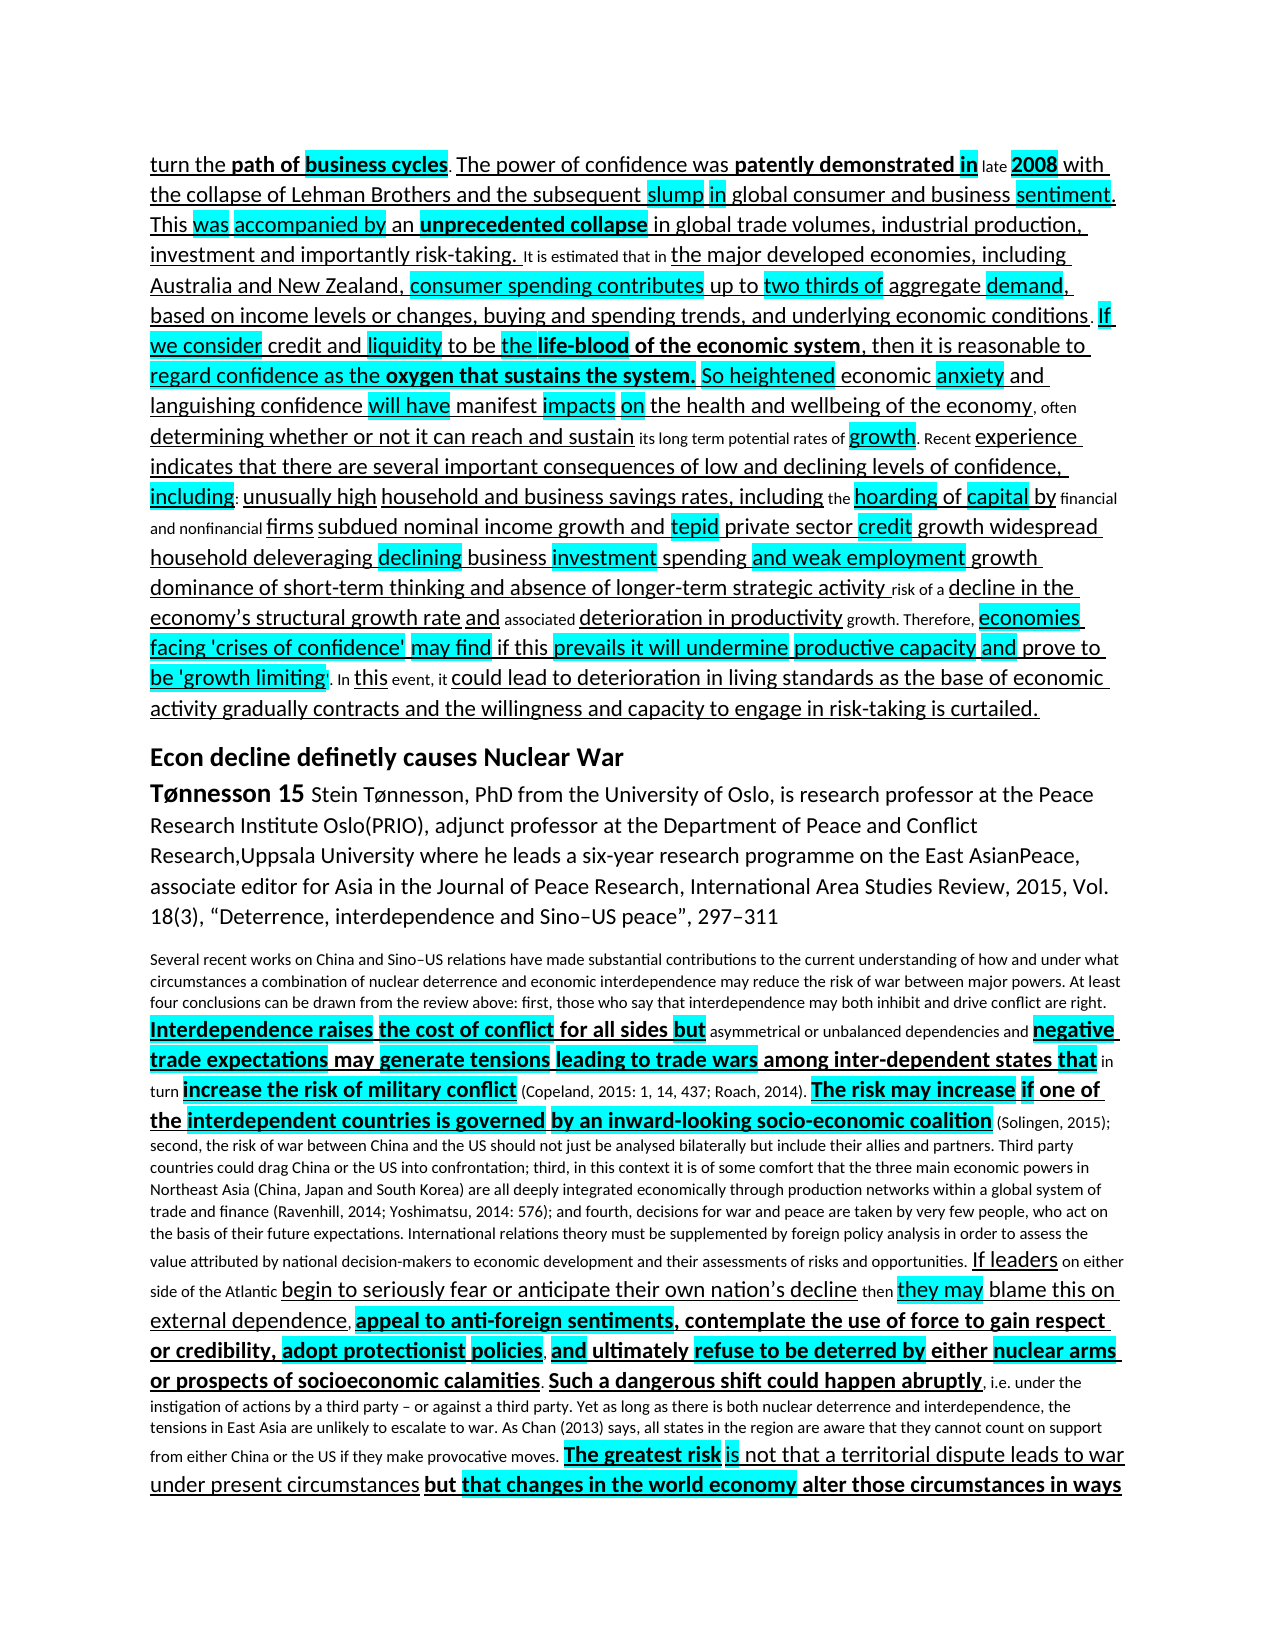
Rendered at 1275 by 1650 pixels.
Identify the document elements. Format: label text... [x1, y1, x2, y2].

text Tønnesson 15 Stein Tønnesson, PhD from the University of Oslo, is research professor at the Peace Research Institute Oslo(PRIO), adjunct professor at the Department of Peace and Conflict Research,Uppsala University where he leads a six-year research programme on the East AsianPeace, associate editor for Asia in the Journal of Peace Research, International Area Studies Review, 2015, Vol. 18(3), “Deterrence, interdependence and Sino–US peace”, 297–311 [150, 776, 1125, 930]
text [150, 949, 1125, 1498]
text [150, 150, 1125, 722]
subtitle Econ decline definetly causes Nuclear War [150, 741, 1125, 774]
